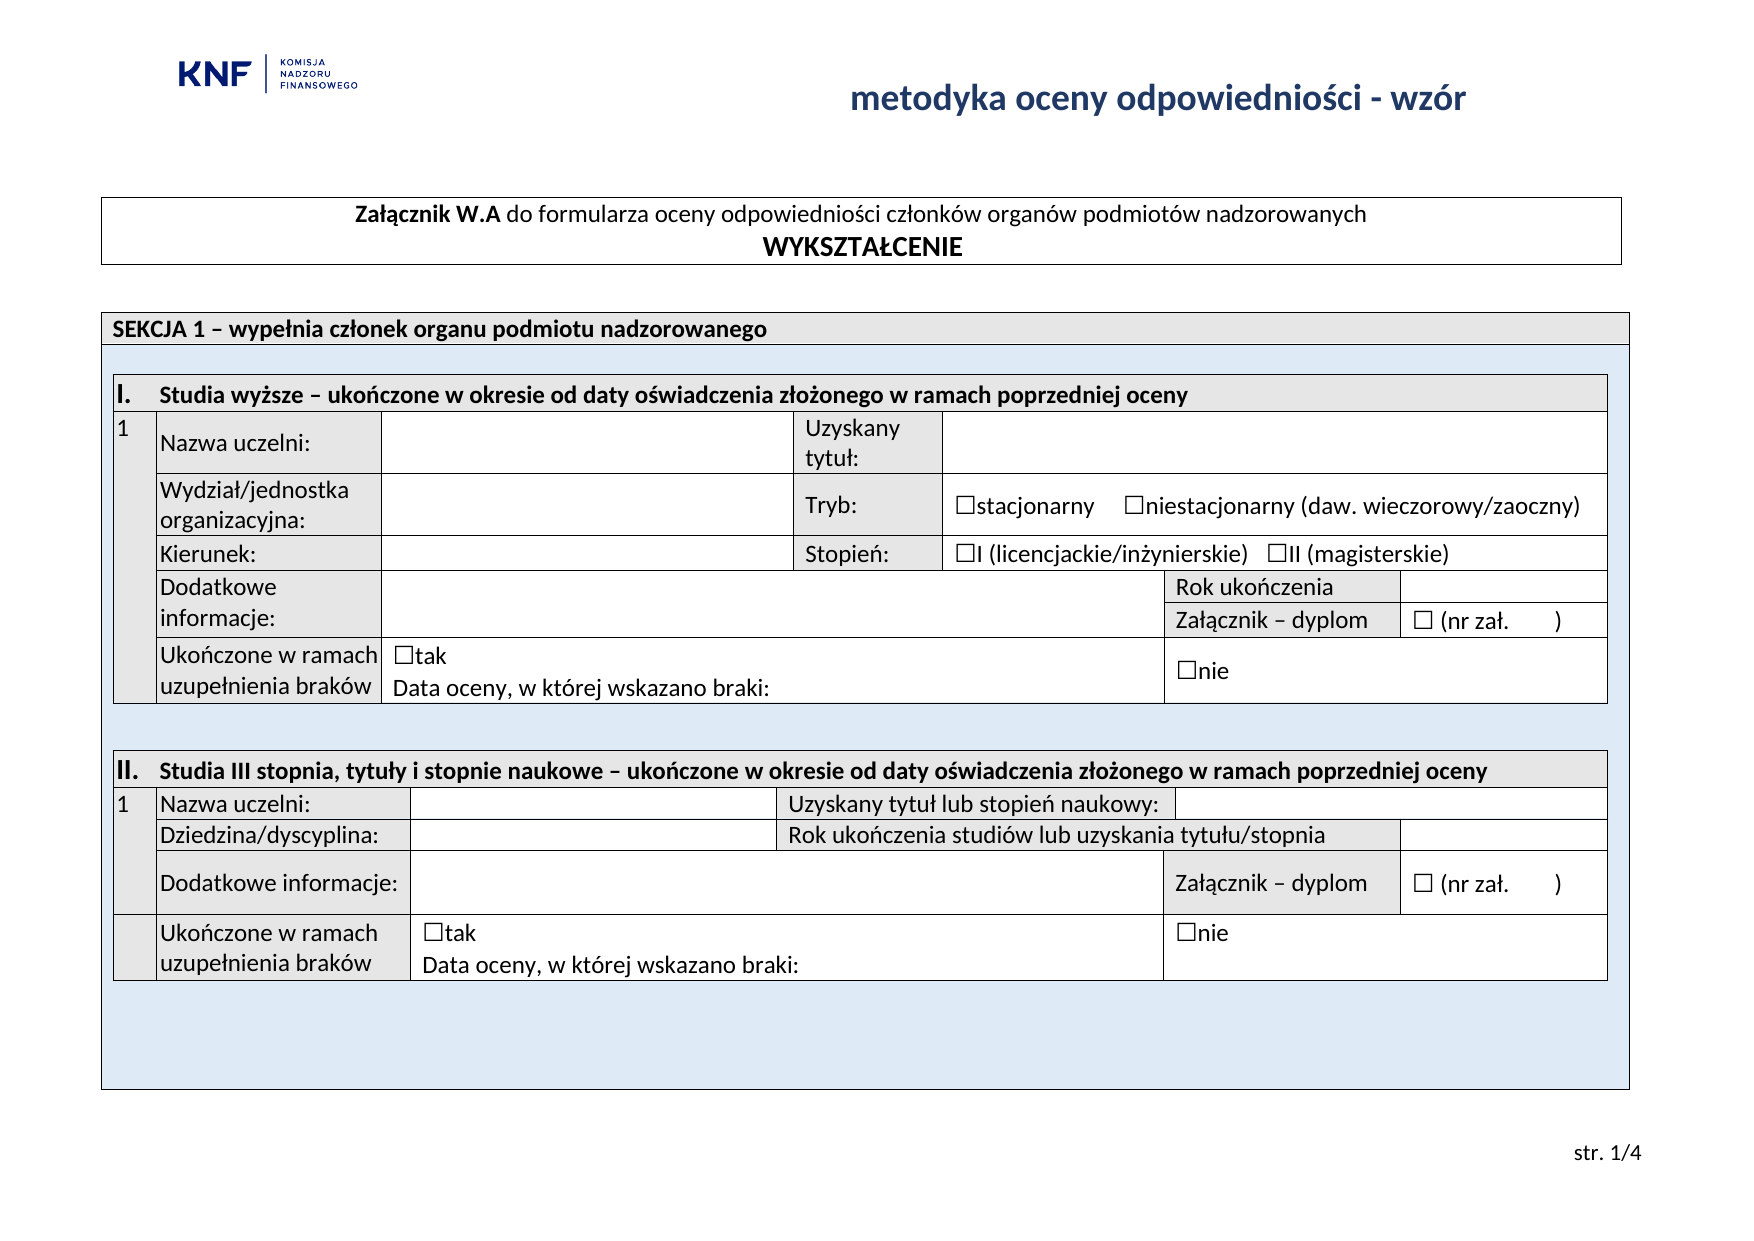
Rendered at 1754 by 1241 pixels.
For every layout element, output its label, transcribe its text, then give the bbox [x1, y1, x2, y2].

table_header SEKCJA 1 – wypełnia członek organu podmiotu nadzorowanego [102, 313, 1629, 343]
table_cell [102, 345, 1629, 1089]
table_header Załącznik W.A do formularza oceny odpowiedniości członków organów podmiotów nadzorowanych WYKSZTAŁCENIE [102, 198, 1621, 264]
picture [165, 41, 370, 107]
